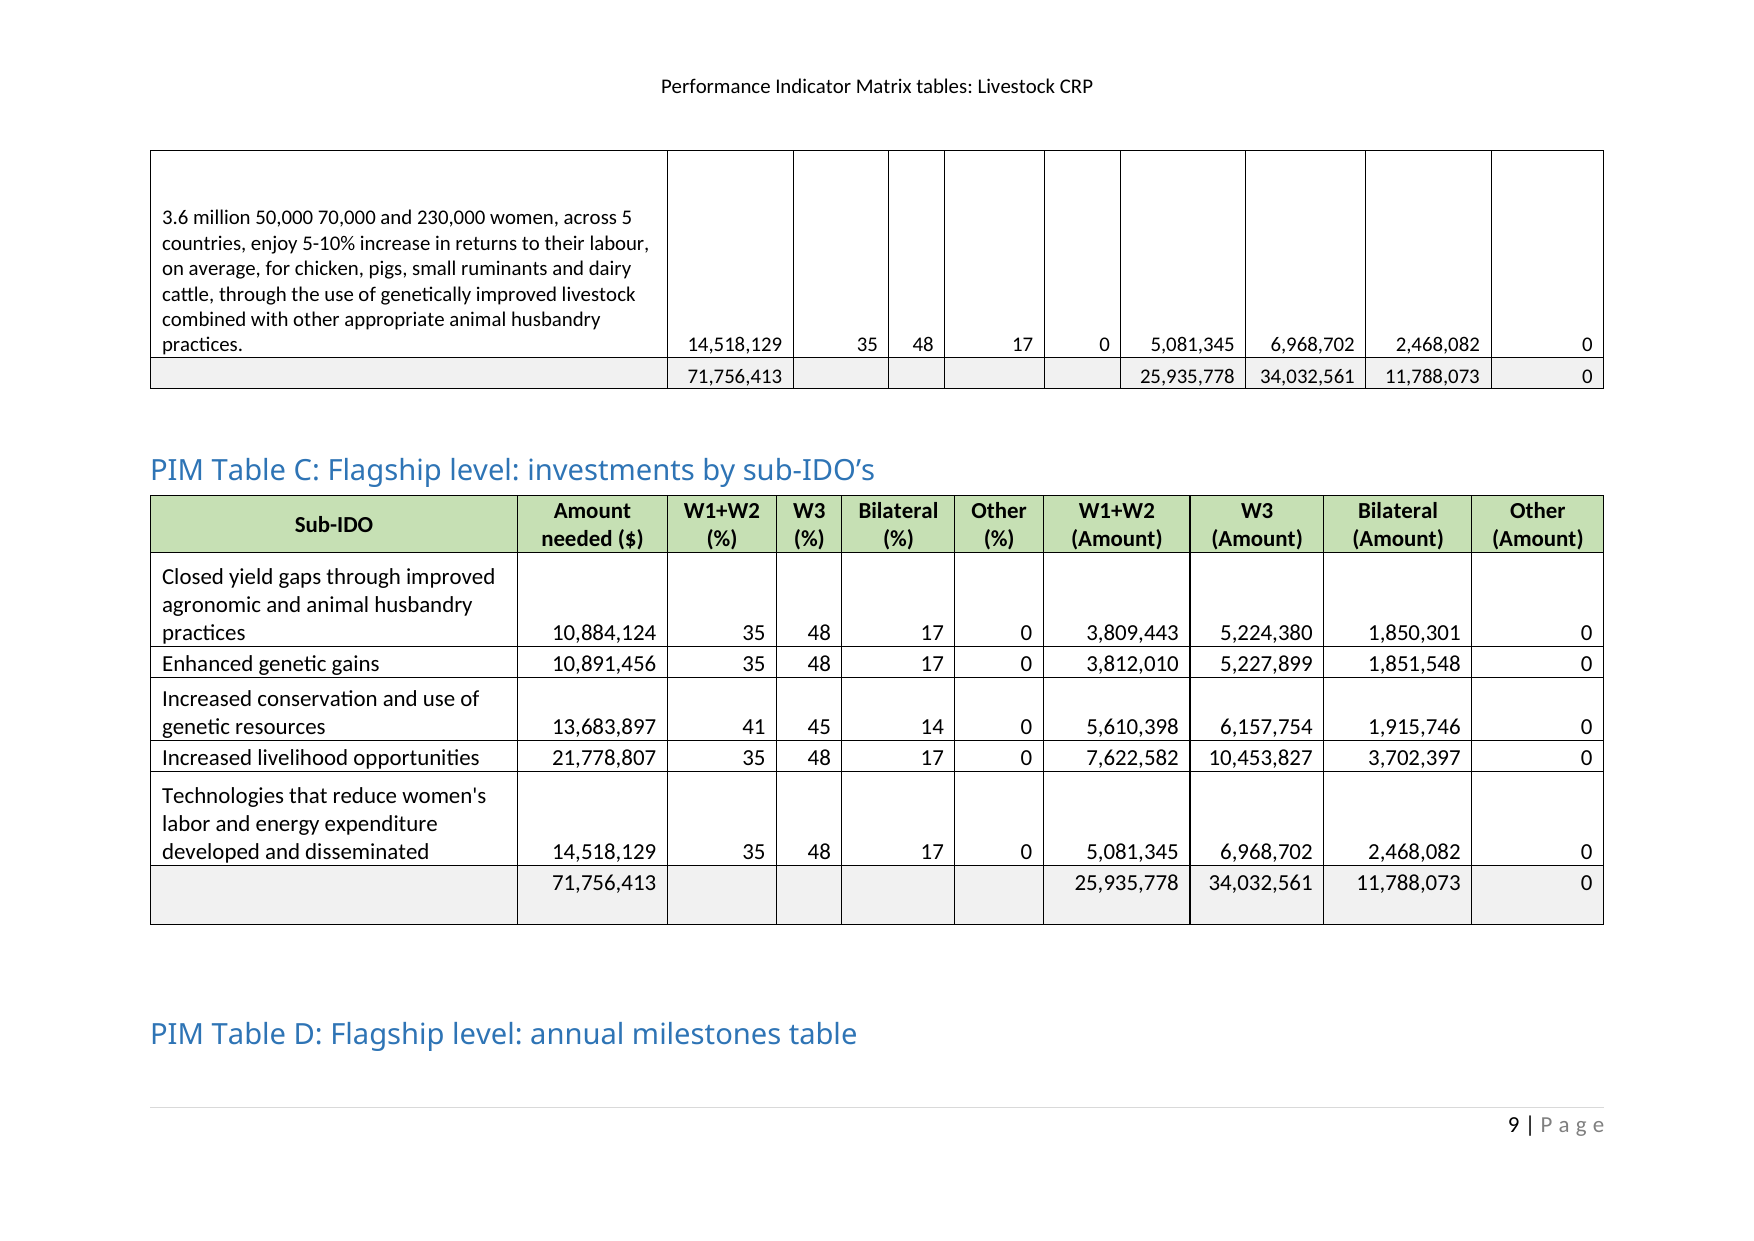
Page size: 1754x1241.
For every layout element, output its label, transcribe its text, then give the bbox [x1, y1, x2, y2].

table_cell 17 [842, 772, 954, 865]
table_cell 0 [1492, 358, 1603, 388]
table_header W1+W2 (Amount) [1044, 496, 1189, 552]
table_cell [151, 358, 667, 388]
table_cell 10,884,124 [518, 553, 667, 646]
table_cell 48 [777, 647, 841, 677]
table_cell [668, 866, 776, 896]
table_cell 0 [1472, 553, 1603, 646]
table_cell 5,610,398 [1044, 678, 1189, 740]
table_cell 35 [668, 741, 776, 771]
table_cell 1,851,548 [1324, 647, 1471, 677]
table_cell 13,683,897 [518, 678, 667, 740]
table_header Amount needed ($) [518, 496, 667, 552]
table_cell [1045, 358, 1120, 388]
table_cell [842, 896, 954, 924]
table_header W3 (%) [777, 496, 841, 552]
table_cell [889, 358, 944, 388]
table_header Sub-IDO [151, 496, 517, 552]
table_cell 48 [777, 553, 841, 646]
table_cell 35 [668, 647, 776, 677]
table_cell 3,812,010 [1044, 647, 1189, 677]
table_cell 5,227,899 [1191, 647, 1323, 677]
table_cell 0 [955, 647, 1043, 677]
table_cell 11,788,073 [1366, 358, 1491, 388]
table_cell [777, 896, 841, 924]
table_cell Increased livelihood opportunities [151, 741, 517, 771]
table_cell Enhanced genetic gains [151, 647, 517, 677]
table_cell Closed yield gaps through improved agronomic and animal husbandry practices [151, 553, 517, 646]
table_cell 48 [777, 741, 841, 771]
table_header Bilateral (Amount) [1324, 496, 1471, 552]
table_cell 17 [842, 647, 954, 677]
table_cell 3,809,443 [1044, 553, 1189, 646]
table_cell 11,788,073 [1324, 866, 1471, 896]
table_cell 0 [1045, 151, 1120, 357]
table_cell 3.6 million 50,000 70,000 and 230,000 women, across 5 countries, enjoy 5-10% increase in returns to their labour, on average, for chicken, pigs, small ruminants and dairy cattle, through the use of genetically improved livestock combined with other appropriate animal husbandry practices. [151, 151, 667, 357]
table_cell 2,468,082 [1366, 151, 1491, 357]
table_cell 5,081,345 [1044, 772, 1189, 865]
table_cell 7,622,582 [1044, 741, 1189, 771]
table_cell 10,891,456 [518, 647, 667, 677]
table_cell [151, 866, 517, 896]
table_cell 17 [945, 151, 1044, 357]
table_cell [668, 896, 776, 924]
table_cell 1,915,746 [1324, 678, 1471, 740]
table_cell 0 [1492, 151, 1603, 357]
table_cell [1044, 896, 1189, 924]
table_cell 6,968,702 [1191, 772, 1323, 865]
table_header W1+W2 (%) [668, 496, 776, 552]
table_header Other (%) [955, 496, 1043, 552]
table_cell 0 [1472, 866, 1603, 896]
table_header Bilateral (%) [842, 496, 954, 552]
table_cell [1472, 896, 1603, 924]
table_cell 0 [955, 741, 1043, 771]
table_cell 0 [955, 553, 1043, 646]
table_cell 5,224,380 [1191, 553, 1323, 646]
table_cell 6,157,754 [1191, 678, 1323, 740]
table_cell 71,756,413 [668, 358, 793, 388]
table_cell [1324, 896, 1471, 924]
table_cell 17 [842, 553, 954, 646]
table_cell [518, 896, 667, 924]
table_cell [842, 866, 954, 896]
subtitle PIM Table C: Flagship level: investments by sub-IDO’s [150, 449, 1604, 489]
table_cell 25,935,778 [1044, 866, 1189, 896]
table_cell [777, 866, 841, 896]
table_cell 35 [794, 151, 888, 357]
table_cell 35 [668, 772, 776, 865]
table_cell 25,935,778 [1121, 358, 1245, 388]
table_header Other (Amount) [1472, 496, 1603, 552]
table_cell 1,850,301 [1324, 553, 1471, 646]
table_cell [955, 896, 1043, 924]
table_cell 0 [1472, 741, 1603, 771]
table_cell Technologies that reduce women's labor and energy expenditure developed and disseminated [151, 772, 517, 865]
table_cell [151, 896, 517, 924]
table_cell 0 [955, 678, 1043, 740]
table_cell 2,468,082 [1324, 772, 1471, 865]
table_cell 71,756,413 [518, 866, 667, 896]
table_cell [794, 358, 888, 388]
table_cell 0 [955, 772, 1043, 865]
table_cell Increased conservation and use of genetic resources [151, 678, 517, 740]
table_cell 5,081,345 [1121, 151, 1245, 357]
table_cell 10,453,827 [1191, 741, 1323, 771]
table_cell 0 [1472, 772, 1603, 865]
table_cell 3,702,397 [1324, 741, 1471, 771]
table_cell [955, 866, 1043, 896]
table_cell 21,778,807 [518, 741, 667, 771]
table_cell 0 [1472, 678, 1603, 740]
table_cell [1191, 896, 1323, 924]
table_cell 48 [777, 772, 841, 865]
table_header W3 (Amount) [1191, 496, 1323, 552]
table_cell 17 [842, 741, 954, 771]
table_cell 0 [1472, 647, 1603, 677]
table_cell 34,032,561 [1191, 866, 1323, 896]
table_cell 34,032,561 [1246, 358, 1365, 388]
table_cell 14,518,129 [518, 772, 667, 865]
table_cell 41 [668, 678, 776, 740]
table_cell 6,968,702 [1246, 151, 1365, 357]
table_cell 48 [889, 151, 944, 357]
table_cell 35 [668, 553, 776, 646]
table_cell 14,518,129 [668, 151, 793, 357]
table_cell 14 [842, 678, 954, 740]
table_cell 45 [777, 678, 841, 740]
subtitle PIM Table D: Flagship level: annual milestones table [150, 1013, 1604, 1053]
table_cell [945, 358, 1044, 388]
